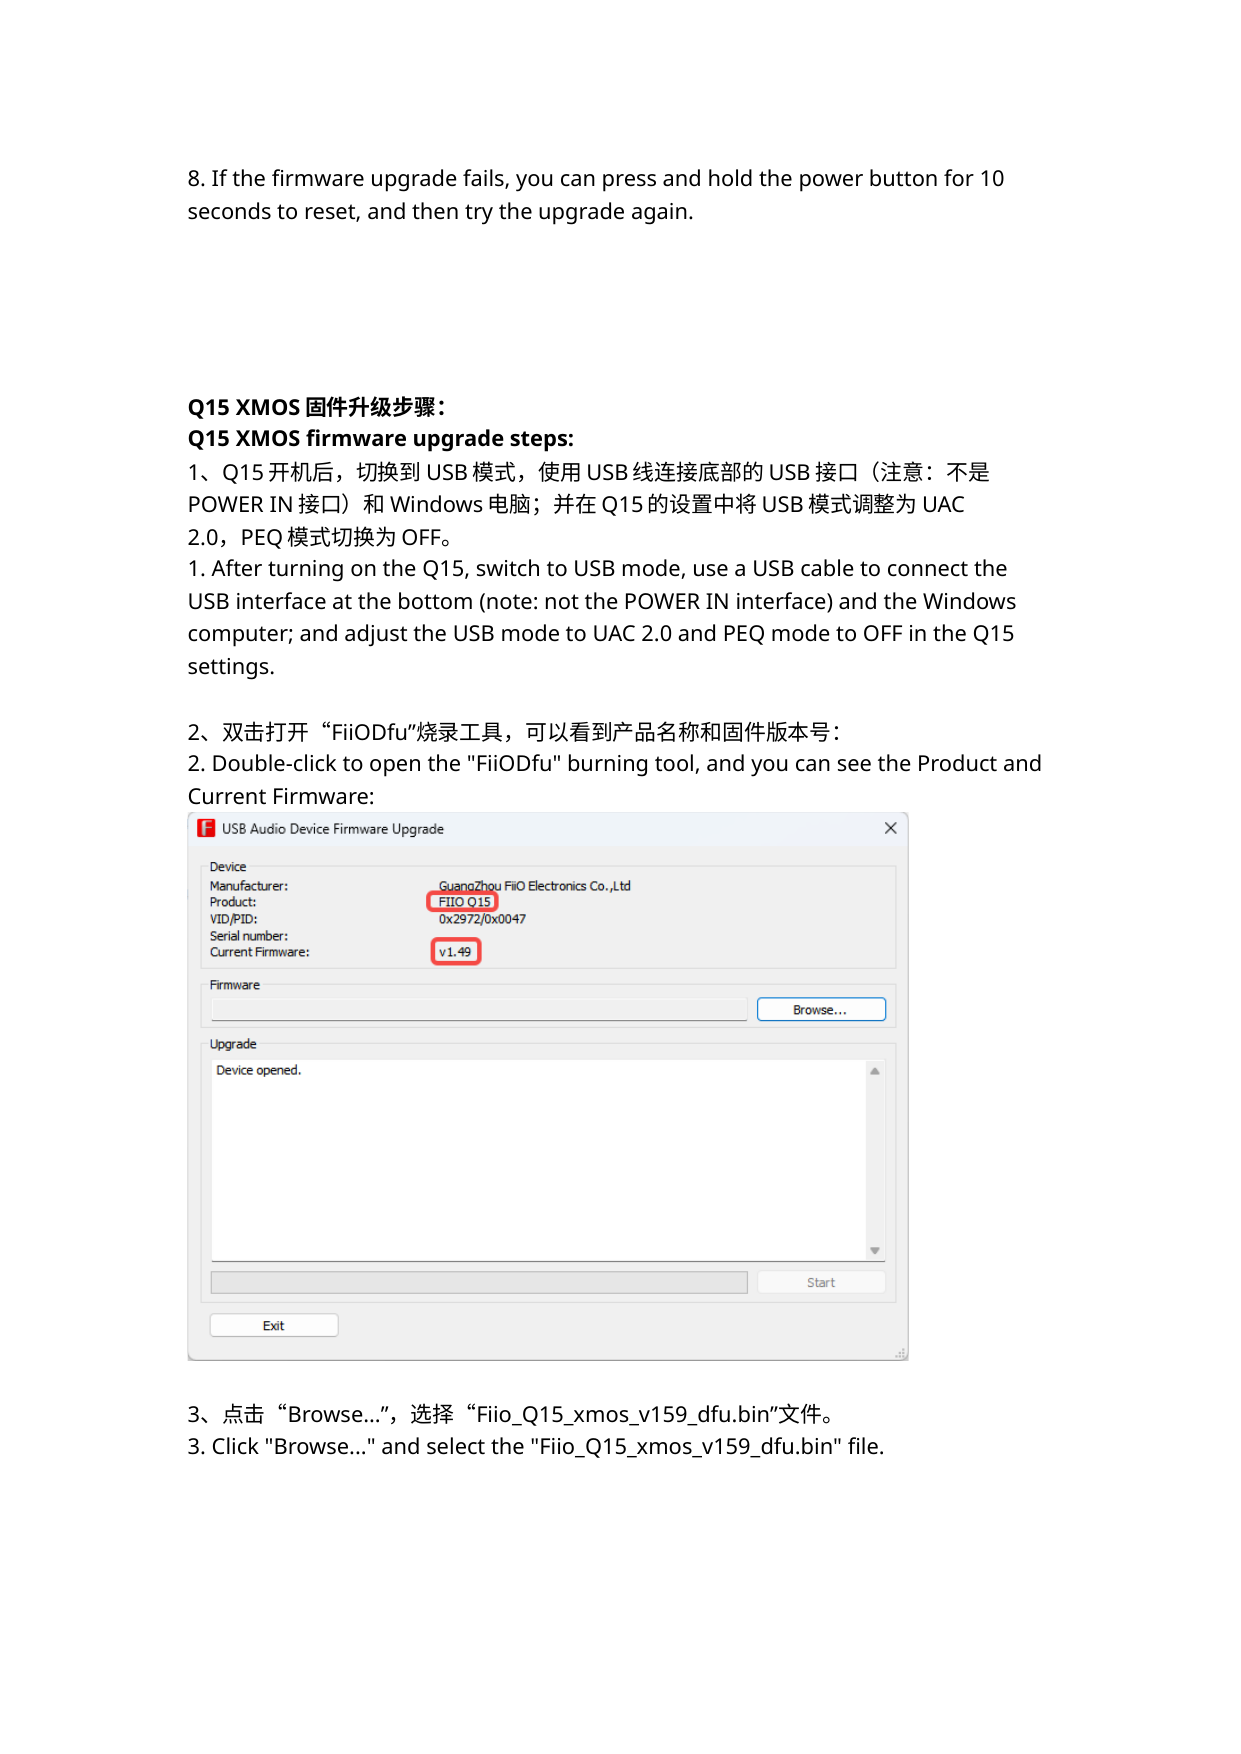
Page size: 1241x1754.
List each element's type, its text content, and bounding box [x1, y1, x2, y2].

picture [187, 812, 909, 1361]
text 1. After turning on the Q15, switch to USB mode, use a USB cable to connect the USB interface at the bottom (note: not the POWER IN interface) and the Windows computer; and adjust the USB mode to UAC 2.0 and PEQ mode to OFF in the Q15 settings. [187, 552, 1053, 682]
text 3. Click "Browse..." and select the "Fiio_Q15_xmos_v159_dfu.bin" file. [187, 1429, 1053, 1462]
text 8. If the firmware upgrade fails, you can press and hold the power button for 10 seconds to reset, and then try the upgrade again. [187, 162, 1053, 227]
text 2、双击打开“FiiODfu”烧录工具，可以看到产品名称和固件版本号： [187, 714, 1053, 747]
text Q15 XMOS固件升级步骤： [187, 389, 1053, 422]
text 3、点击“Browse...”，选择“Fiio_Q15_xmos_v159_dfu.bin”文件。 [187, 1397, 1053, 1429]
text 2. Double-click to open the "FiiODfu" burning tool, and you can see the Product and Current Firmware: [187, 747, 1053, 812]
text 1、Q15开机后，切换到USB模式，使用USB线连接底部的USB接口（注意：不是POWER IN接口）和Windows电脑；并在Q15的设置中将USB模式调整为UAC 2.0，PEQ模式切换为OFF。 [187, 454, 1053, 552]
text Q15 XMOS firmware upgrade steps: [187, 422, 1053, 454]
